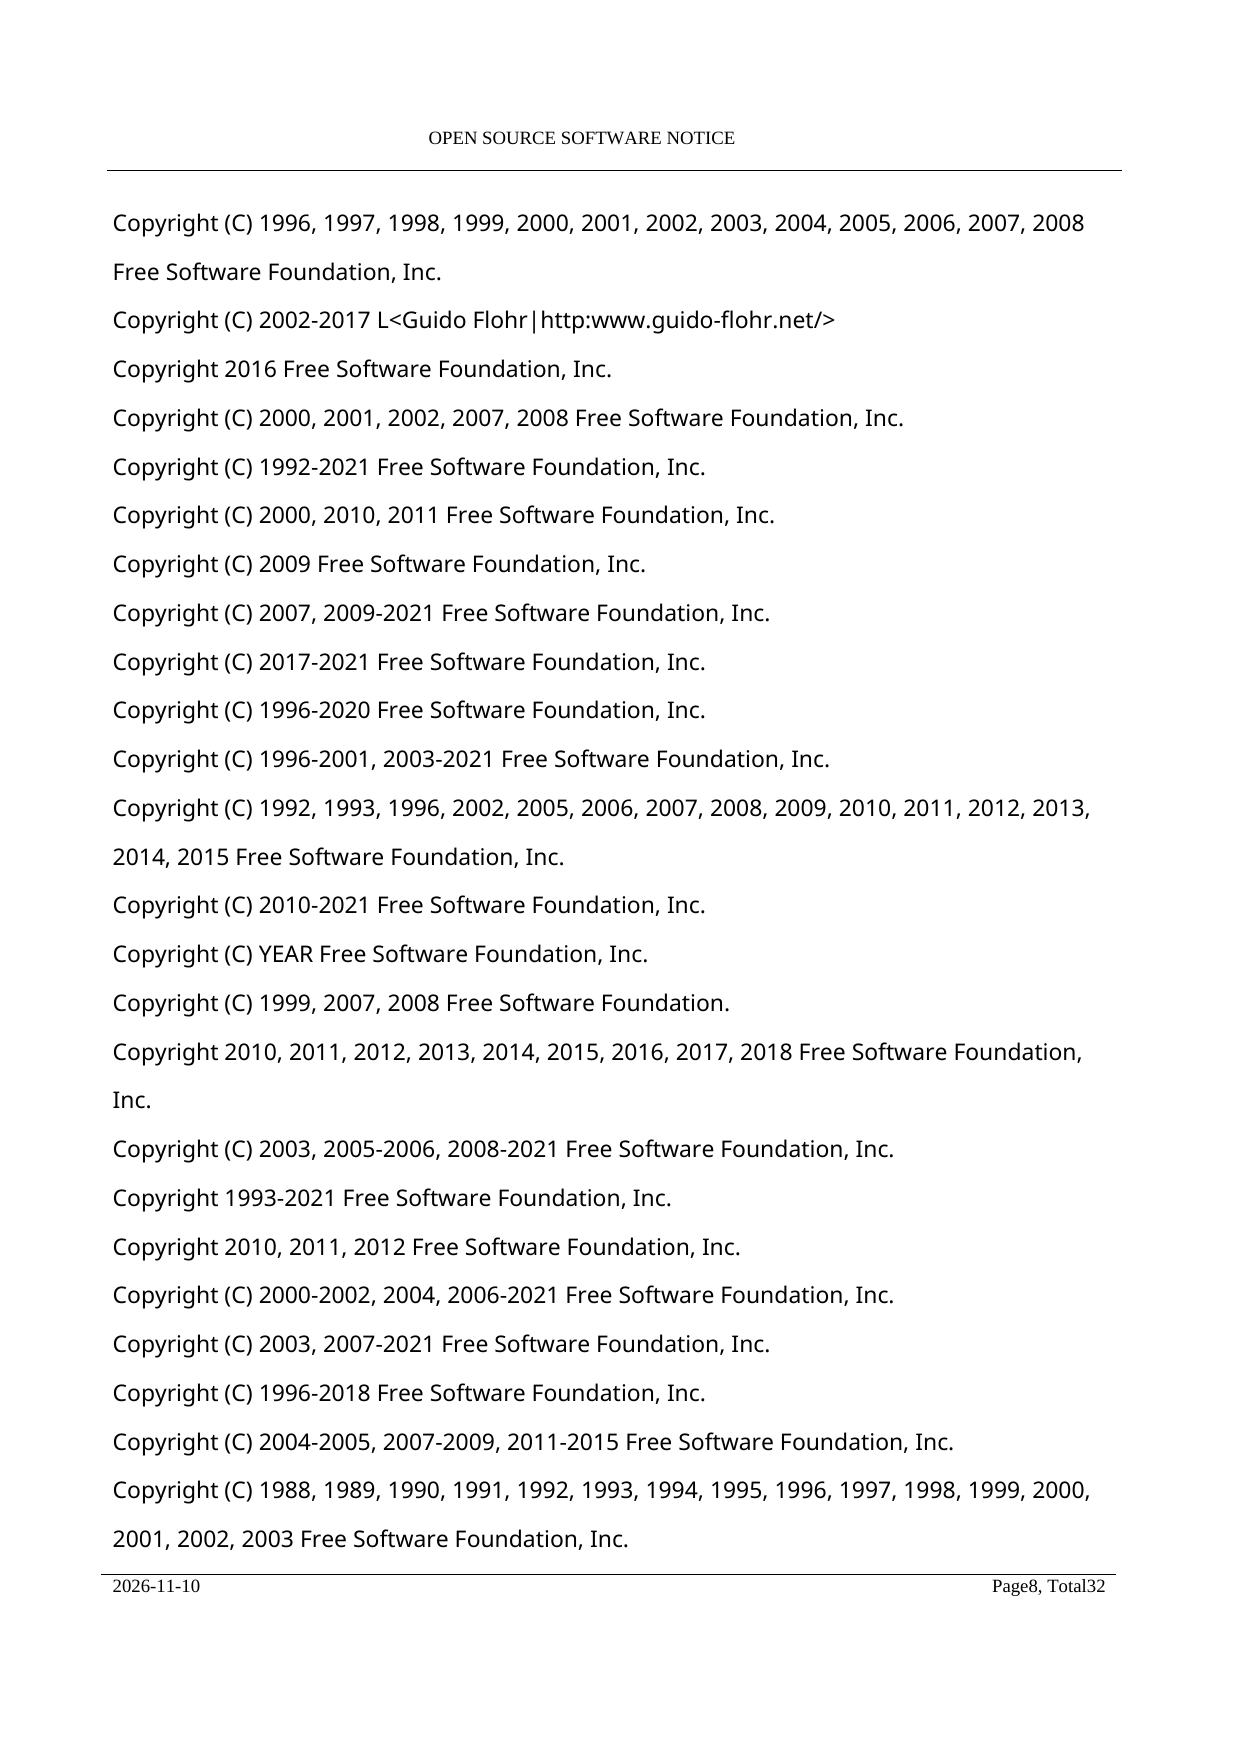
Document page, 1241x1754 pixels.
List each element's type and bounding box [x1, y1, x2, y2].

text [112, 206, 1128, 1555]
